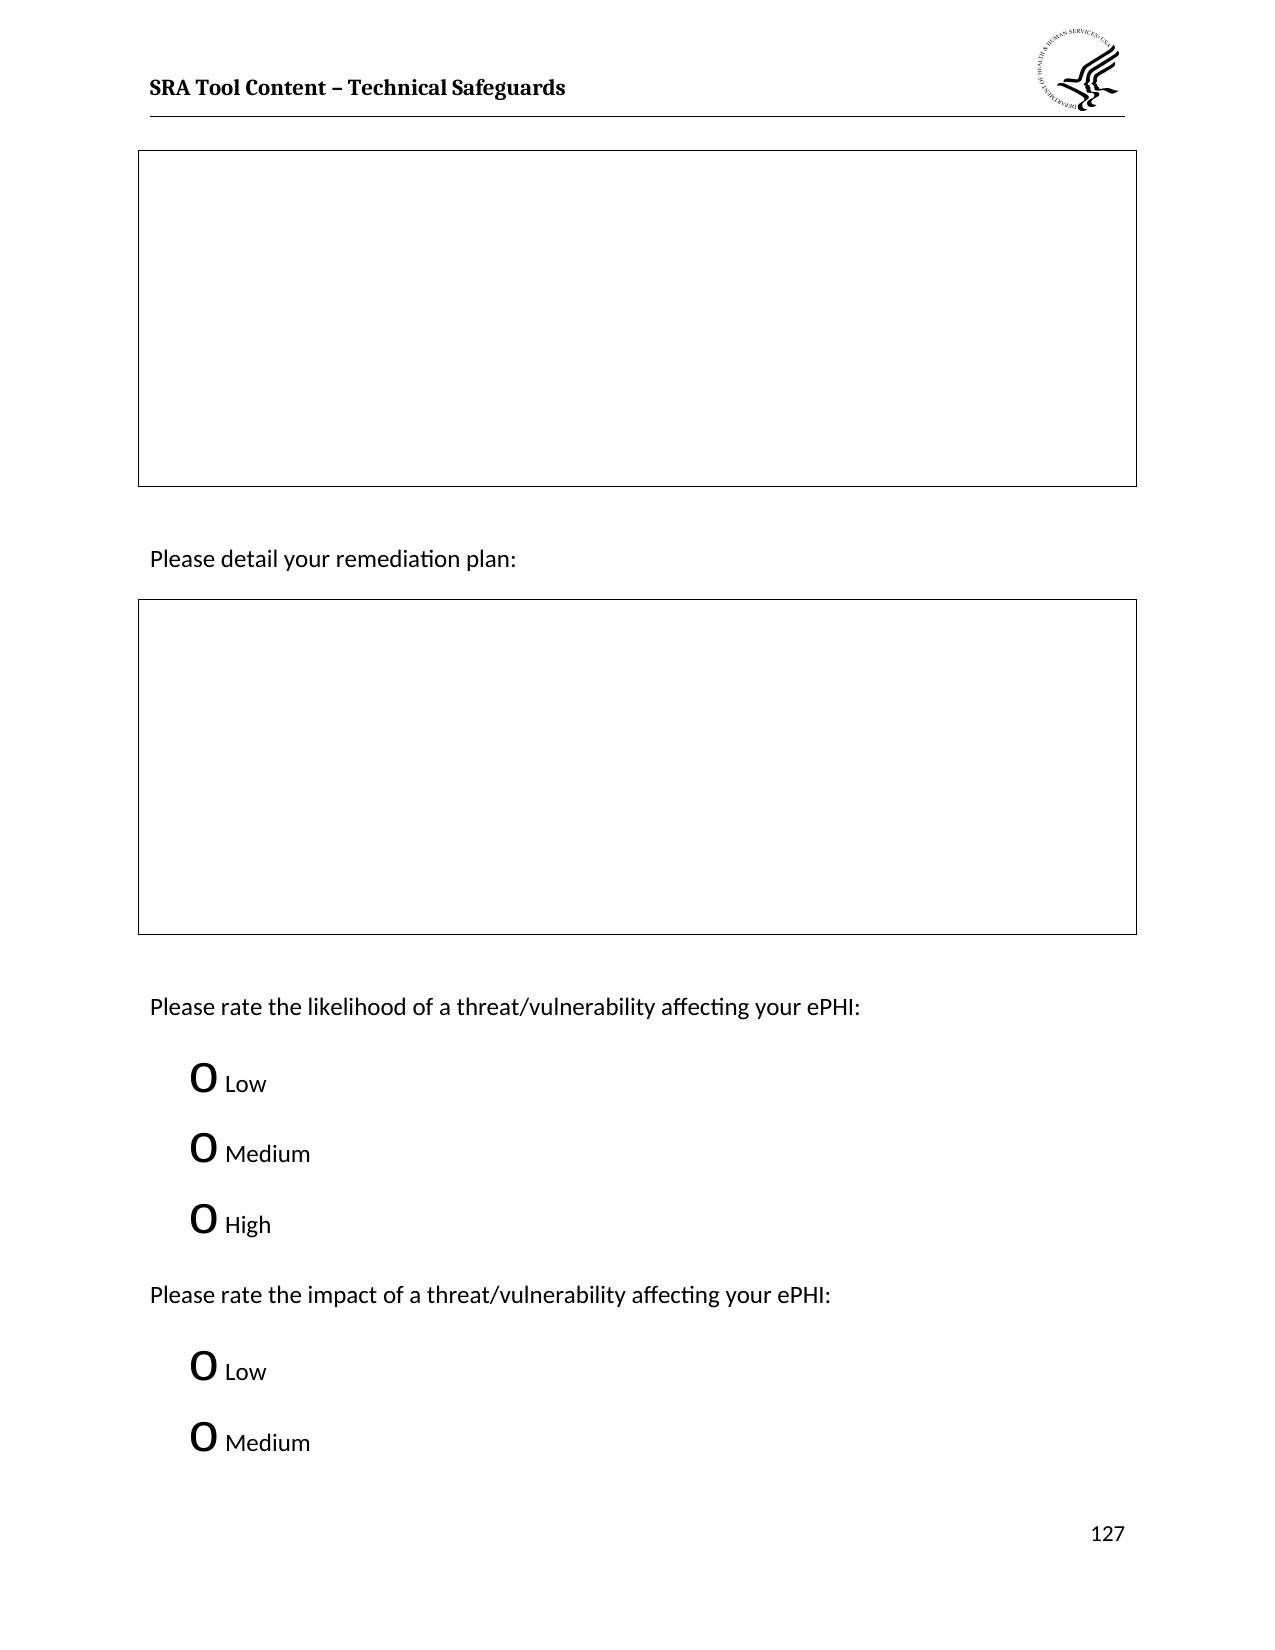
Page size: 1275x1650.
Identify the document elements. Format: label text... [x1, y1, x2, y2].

table_header [139, 151, 1136, 486]
list Low [187, 1335, 1125, 1397]
list Medium [187, 1406, 1125, 1467]
table_header [139, 600, 1136, 934]
list Low [187, 1047, 1125, 1108]
picture [1037, 29, 1119, 111]
text Please detail your remediation plan: [150, 543, 1125, 573]
text Please rate the likelihood of a threat/vulnerability affecting your ePHI: [150, 991, 1125, 1022]
text Please rate the impact of a threat/vulnerability affecting your ePHI: [150, 1279, 1125, 1310]
list High [187, 1188, 1125, 1249]
list Medium [187, 1118, 1125, 1179]
